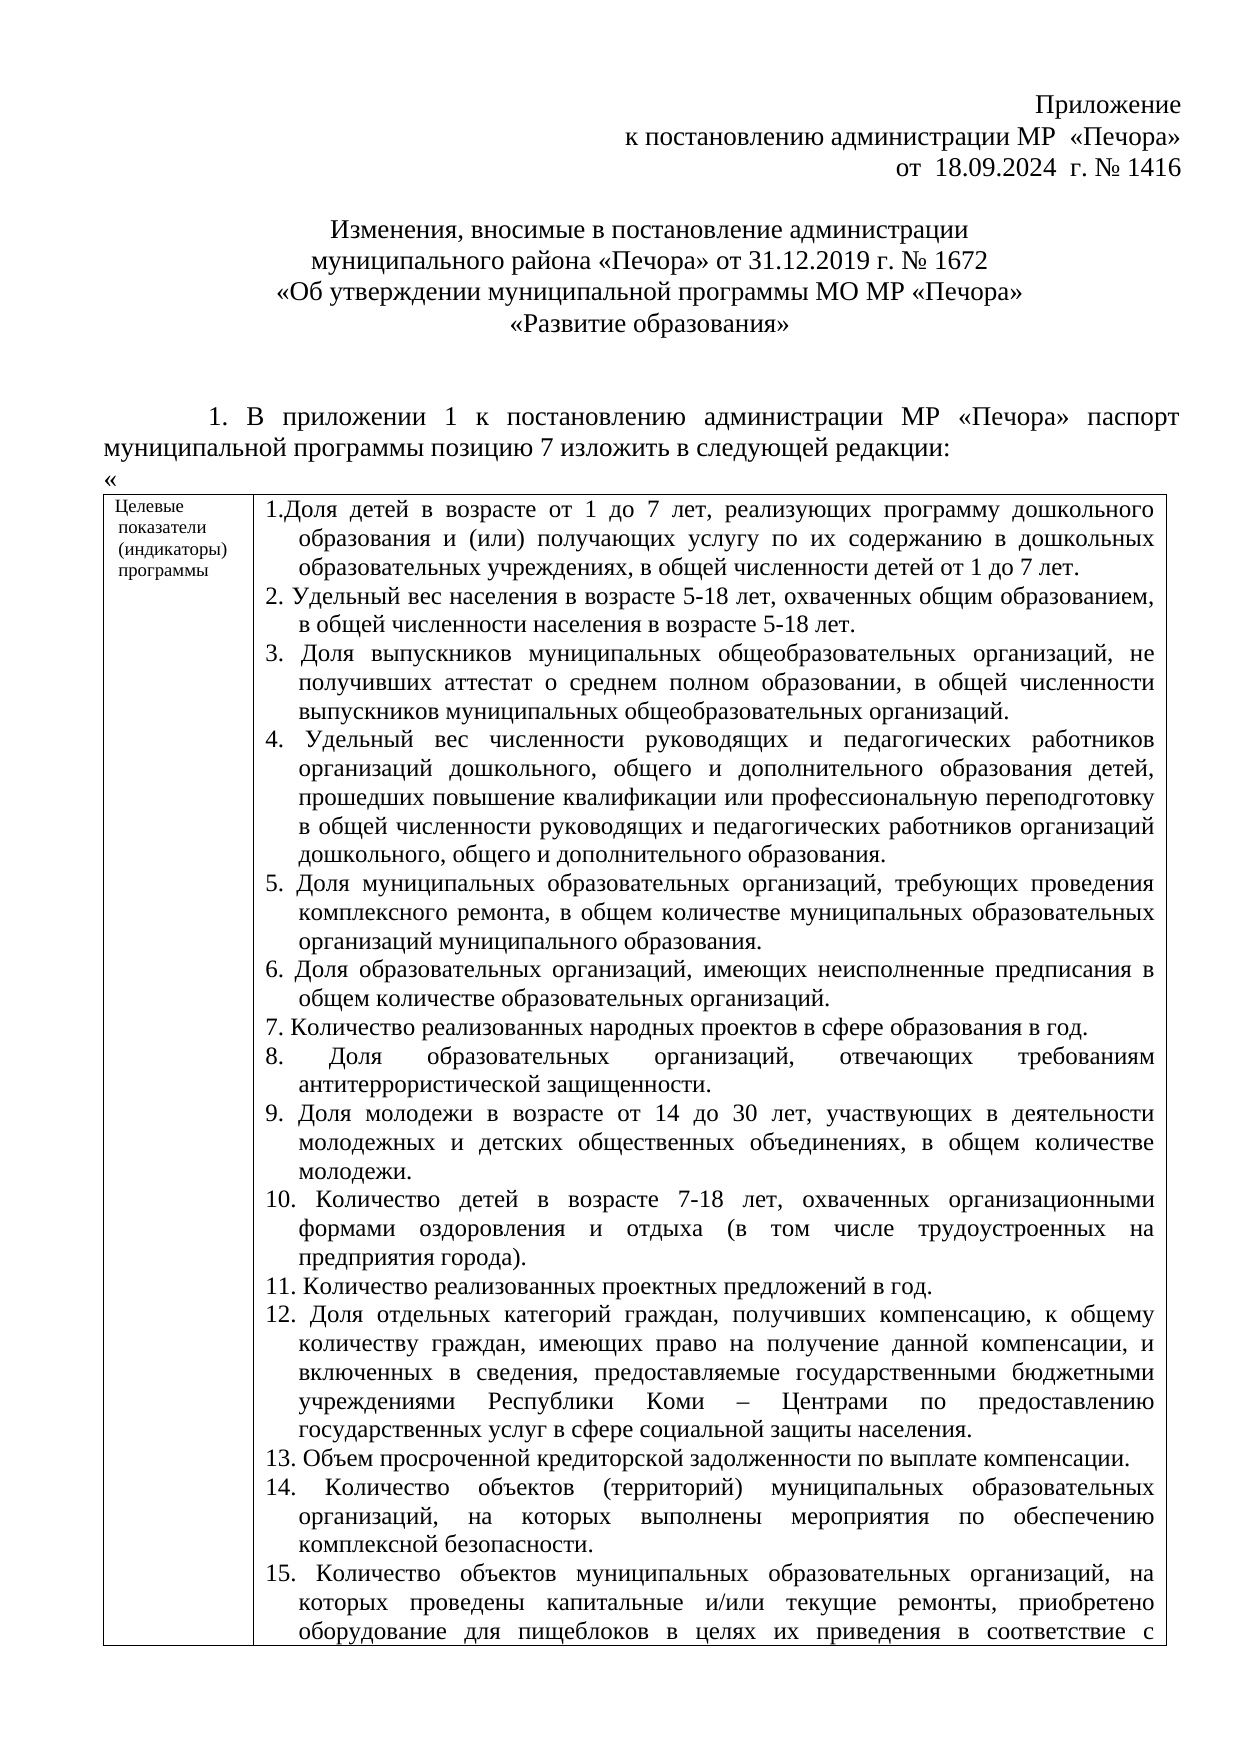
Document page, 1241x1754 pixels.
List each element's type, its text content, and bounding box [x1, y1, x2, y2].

text Приложение [118, 89, 1181, 120]
text 1. В приложении 1 к постановлению администрации МР «Печора» паспорт муниципальной программы позицию 7 изложить в следующей редакции: [103, 400, 1181, 462]
text « [103, 462, 1181, 493]
text к постановлению администрации МР «Печора» [118, 120, 1181, 151]
text Изменения, вносимые в постановление администрации [118, 213, 1181, 244]
text «Развитие образования» [118, 307, 1181, 338]
text от 18.09.2024 г. № 1416 [118, 151, 1181, 182]
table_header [254, 495, 1166, 1644]
text «Об утверждении муниципальной программы МО МР «Печора» [118, 276, 1181, 307]
text муниципального района «Печора» от 31.12.2019 г. № 1672 [118, 244, 1181, 276]
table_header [104, 495, 253, 1644]
